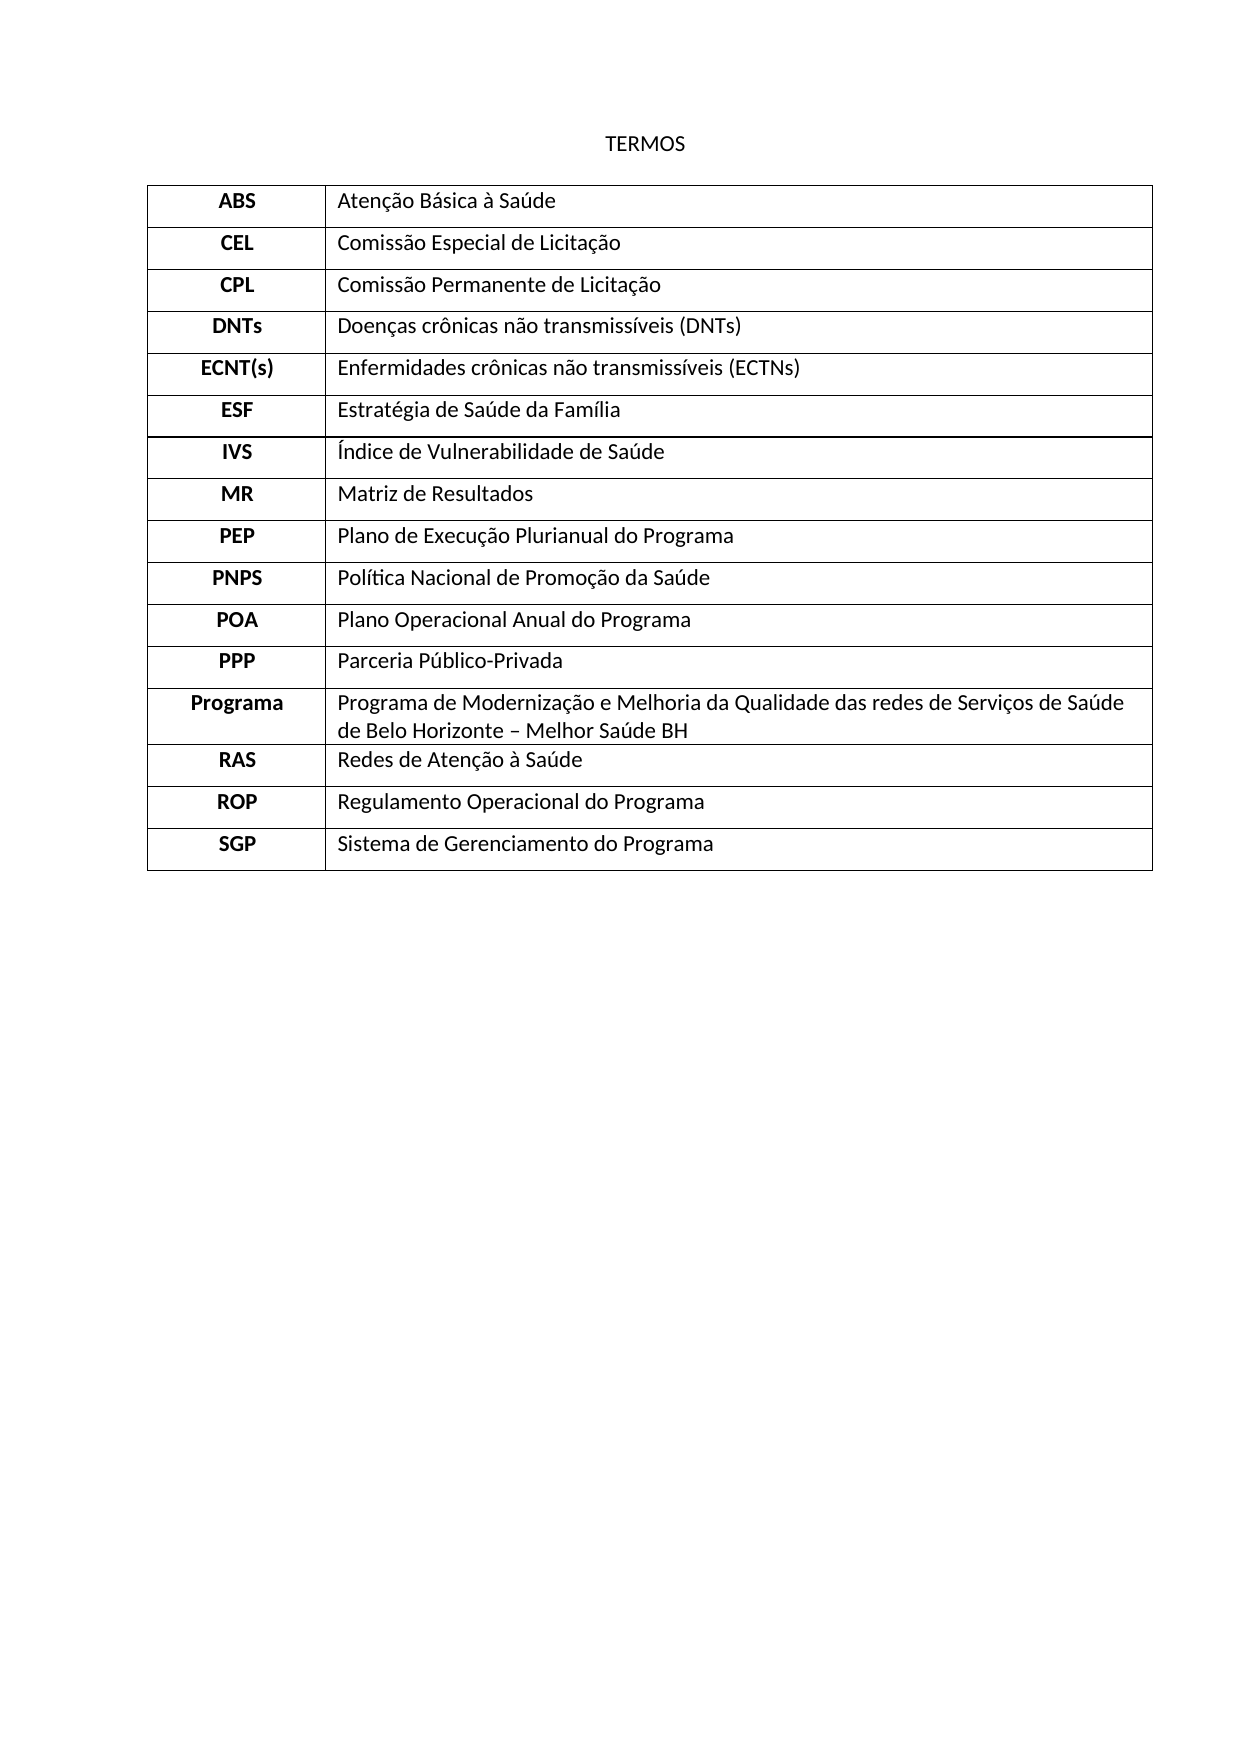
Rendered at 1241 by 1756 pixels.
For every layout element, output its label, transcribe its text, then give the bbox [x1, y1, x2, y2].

table_cell ROP [148, 787, 325, 828]
table_cell Política Nacional de Promoção da Saúde [326, 563, 1152, 604]
table_header Atenção Básica à Saúde [326, 186, 1152, 227]
table_cell Plano de Execução Plurianual do Programa [326, 521, 1152, 562]
table_cell Plano Operacional Anual do Programa [326, 605, 1152, 646]
table_cell DNTs [148, 312, 325, 353]
table_cell Programa de Modernização e Melhoria da Qualidade das redes de Serviços de Saúde de Belo Horizonte – Melhor Saúde BH [326, 689, 1152, 744]
table_cell Redes de Atenção à Saúde [326, 745, 1152, 786]
table_cell SGP [148, 829, 325, 870]
table_cell Programa [148, 689, 325, 744]
table_cell CPL [148, 270, 325, 311]
table_cell MR [148, 479, 325, 520]
table_cell ESF [148, 396, 325, 436]
table_cell Enfermidades crônicas não transmissíveis (ECTNs) [326, 354, 1152, 394]
table_cell IVS [148, 438, 325, 478]
table_cell CEL [148, 228, 325, 269]
table_cell Matriz de Resultados [326, 479, 1152, 520]
table_cell Regulamento Operacional do Programa [326, 787, 1152, 828]
table_header ABS [148, 186, 325, 227]
table_cell PPP [148, 647, 325, 688]
table_cell Estratégia de Saúde da Família [326, 396, 1152, 436]
table_cell Sistema de Gerenciamento do Programa [326, 829, 1152, 870]
table_cell ECNT(s) [148, 354, 325, 394]
table_cell Índice de Vulnerabilidade de Saúde [326, 438, 1152, 478]
table_cell POA [148, 605, 325, 646]
text TERMOS [125, 129, 1165, 157]
table_cell Comissão Permanente de Licitação [326, 270, 1152, 311]
table_cell PNPS [148, 563, 325, 604]
table_cell PEP [148, 521, 325, 562]
table_cell Doenças crônicas não transmissíveis (DNTs) [326, 312, 1152, 353]
table_cell Parceria Público-Privada [326, 647, 1152, 688]
table_cell Comissão Especial de Licitação [326, 228, 1152, 269]
table_cell RAS [148, 745, 325, 786]
